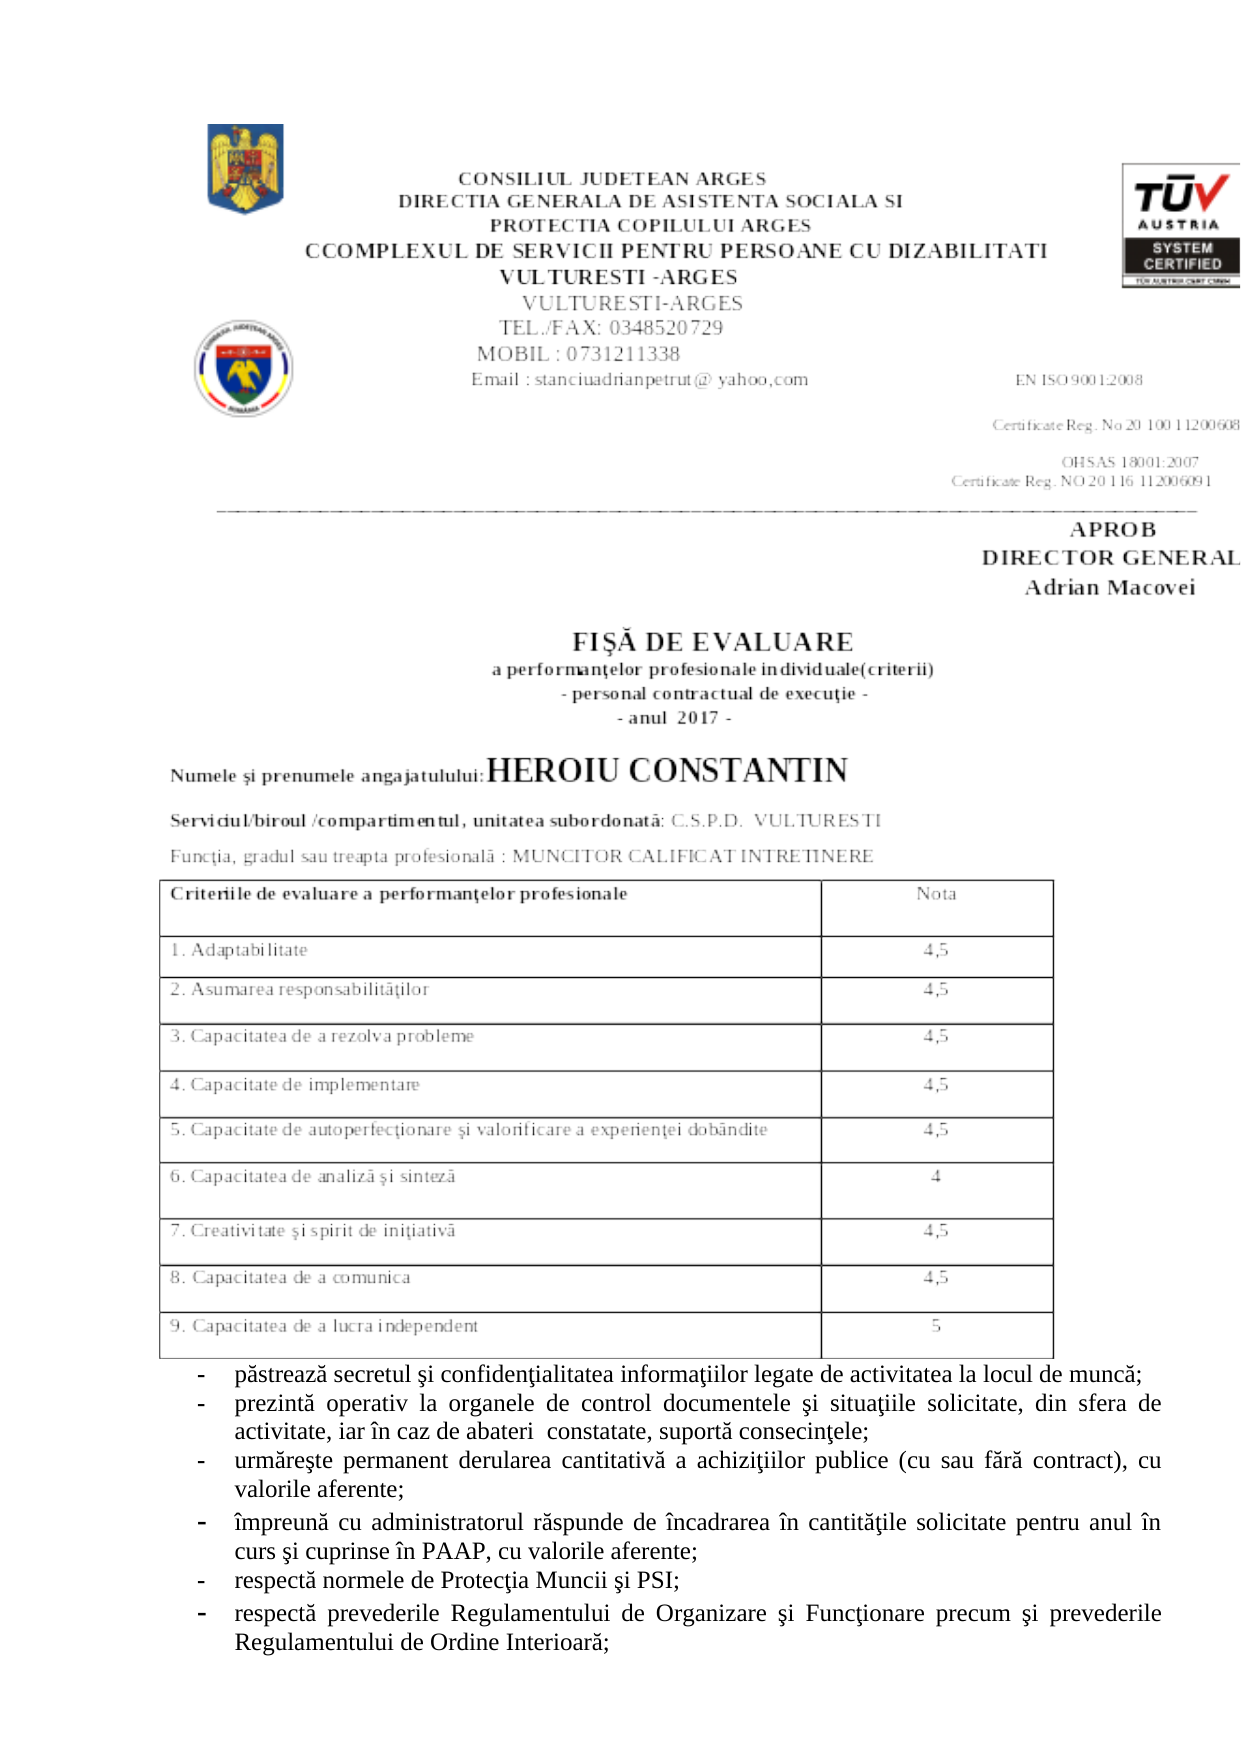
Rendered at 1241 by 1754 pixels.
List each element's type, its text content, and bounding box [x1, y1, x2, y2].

list împreună cu administratorul răspunde de încadrarea în cantităţile solicitate pentru anul în curs şi cuprinse în PAAP, cu valorile aferente; [197, 1503, 1162, 1565]
list respectă normele de Protecţia Muncii şi PSI; [197, 1565, 1162, 1594]
list păstrează secretul şi confidenţialitatea informaţiilor legate de activitatea la locul de muncă; [197, 1359, 1162, 1388]
list respectă prevederile Regulamentului de Organizare şi Funcţionare precum şi prevederile Regulamentului de Ordine Interioară; [197, 1594, 1162, 1656]
list urmăreşte permanent derularea cantitativă a achiziţiilor publice (cu sau fără contract), cu valorile aferente; [197, 1445, 1162, 1503]
list prezintă operativ la organele de control documentele şi situaţiile solicitate, din sfera de activitate, iar în caz de abateri constatate, suportă consecinţele; [197, 1388, 1162, 1445]
